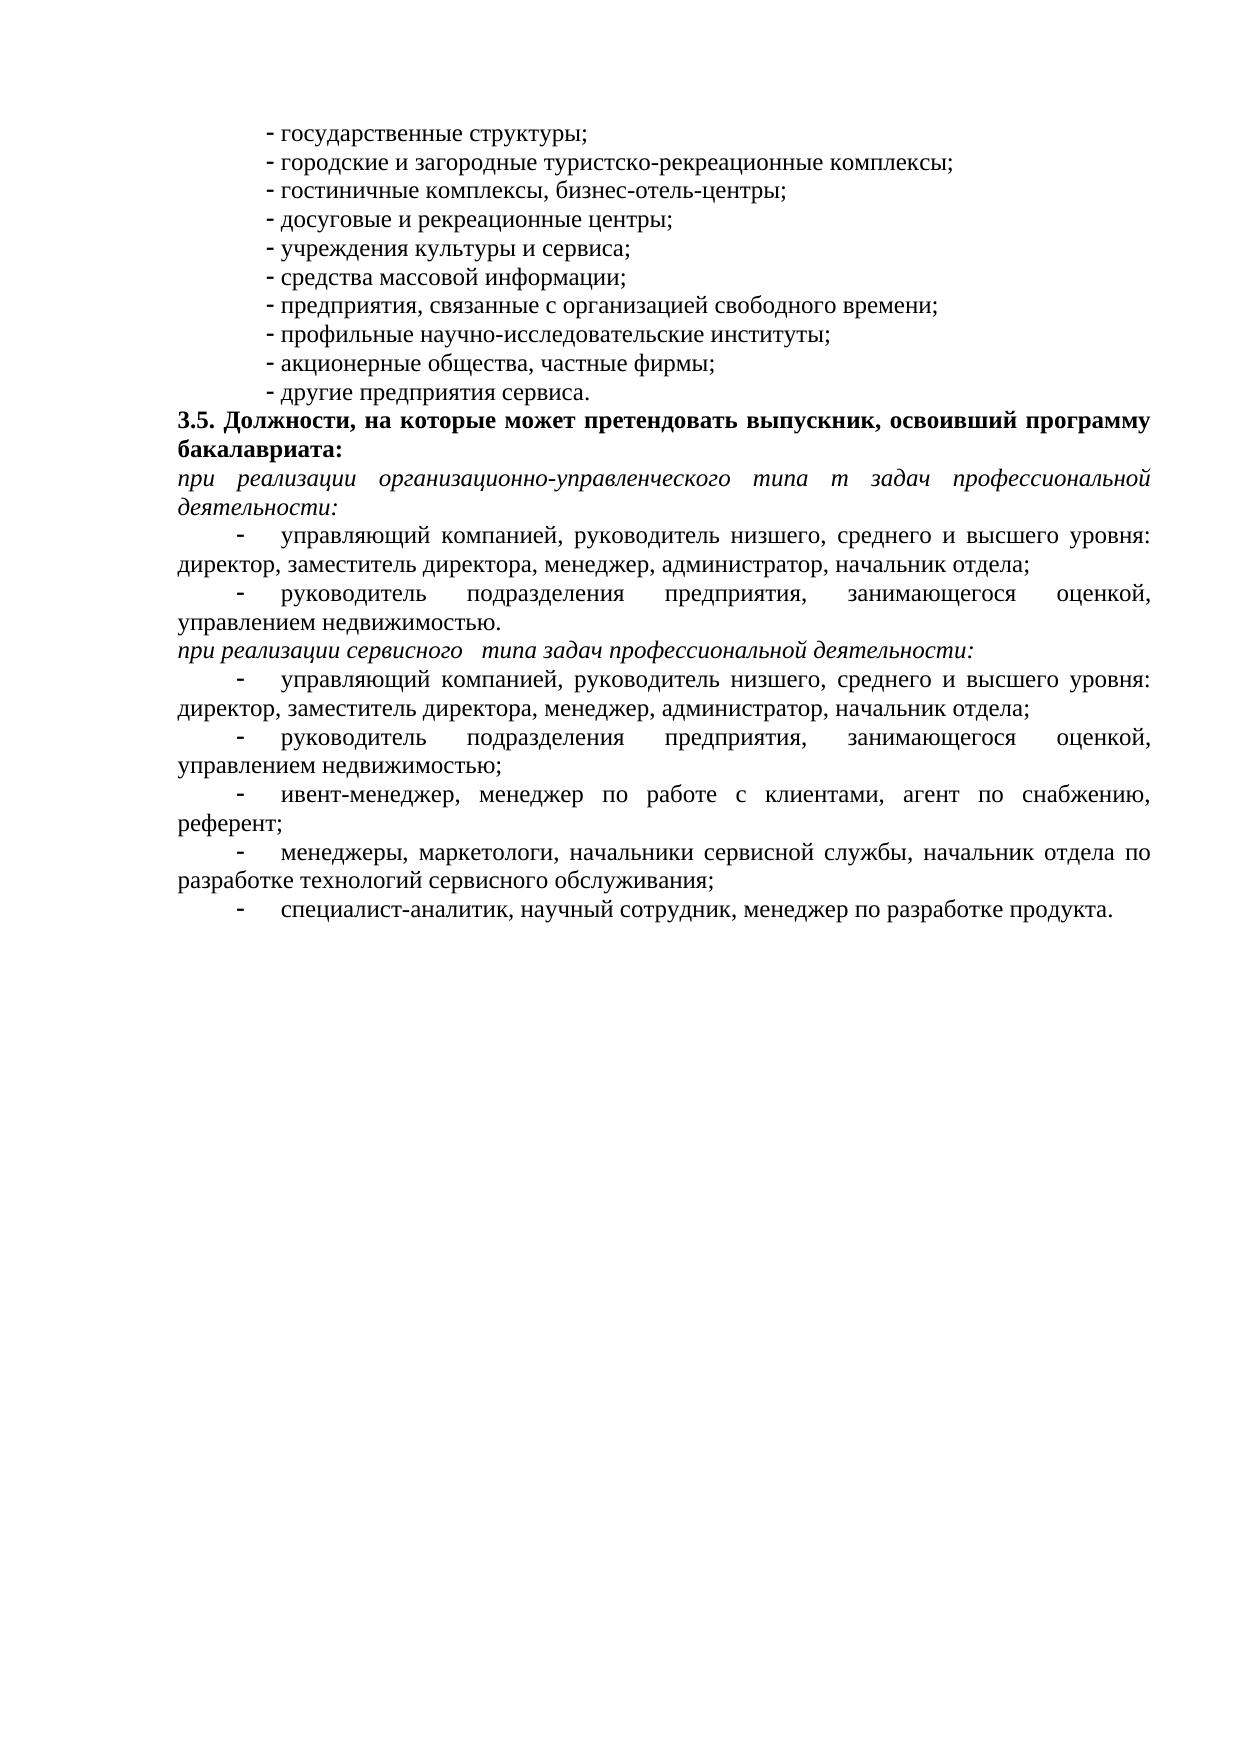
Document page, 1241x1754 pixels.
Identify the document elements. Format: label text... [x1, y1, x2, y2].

list профильные научно-исследовательские институты; [177, 319, 1152, 348]
list руководитель подразделения предприятия, занимающегося оценкой, управлением недвижимостью. [177, 578, 1152, 636]
list предприятия, связанные с организацией свободного времени; [177, 291, 1152, 319]
list учреждения культуры и сервиса; [177, 233, 1152, 262]
list городские и загородные туристско-рекреационные комплексы; [177, 147, 1152, 176]
list государственные структуры; [177, 118, 1152, 147]
list ивент-менеджер, менеджер по работе с клиентами, агент по снабжению, референт; [177, 779, 1152, 837]
list досуговые и рекреационные центры; [177, 204, 1152, 233]
text при реализации организационно-управленческого типа т задач профессиональной деятельности: [177, 463, 1152, 521]
list управляющий компанией, руководитель низшего, среднего и высшего уровня: директор, заместитель директора, менеджер, администратор, начальник отдела; [177, 664, 1152, 722]
list акционерные общества, частные фирмы; [177, 348, 1152, 377]
text 3.5. Должности, на которые может претендовать выпускник, освоивший программу бакалавриата: [177, 406, 1152, 463]
text при реализации сервисного типа задач профессиональной деятельности: [177, 636, 1152, 664]
list руководитель подразделения предприятия, занимающегося оценкой, управлением недвижимостью; [177, 722, 1152, 779]
list средства массовой информации; [177, 262, 1152, 291]
list гостиничные комплексы, бизнес-отель-центры; [177, 176, 1152, 204]
list менеджеры, маркетологи, начальники сервисной службы, начальник отдела по разработке технологий сервисного обслуживания; [177, 837, 1152, 894]
list другие предприятия сервиса. [177, 377, 1152, 406]
list специалист-аналитик, научный сотрудник, менеджер по разработке продукта. [177, 894, 1152, 923]
list управляющий компанией, руководитель низшего, среднего и высшего уровня: директор, заместитель директора, менеджер, администратор, начальник отдела; [177, 521, 1152, 578]
